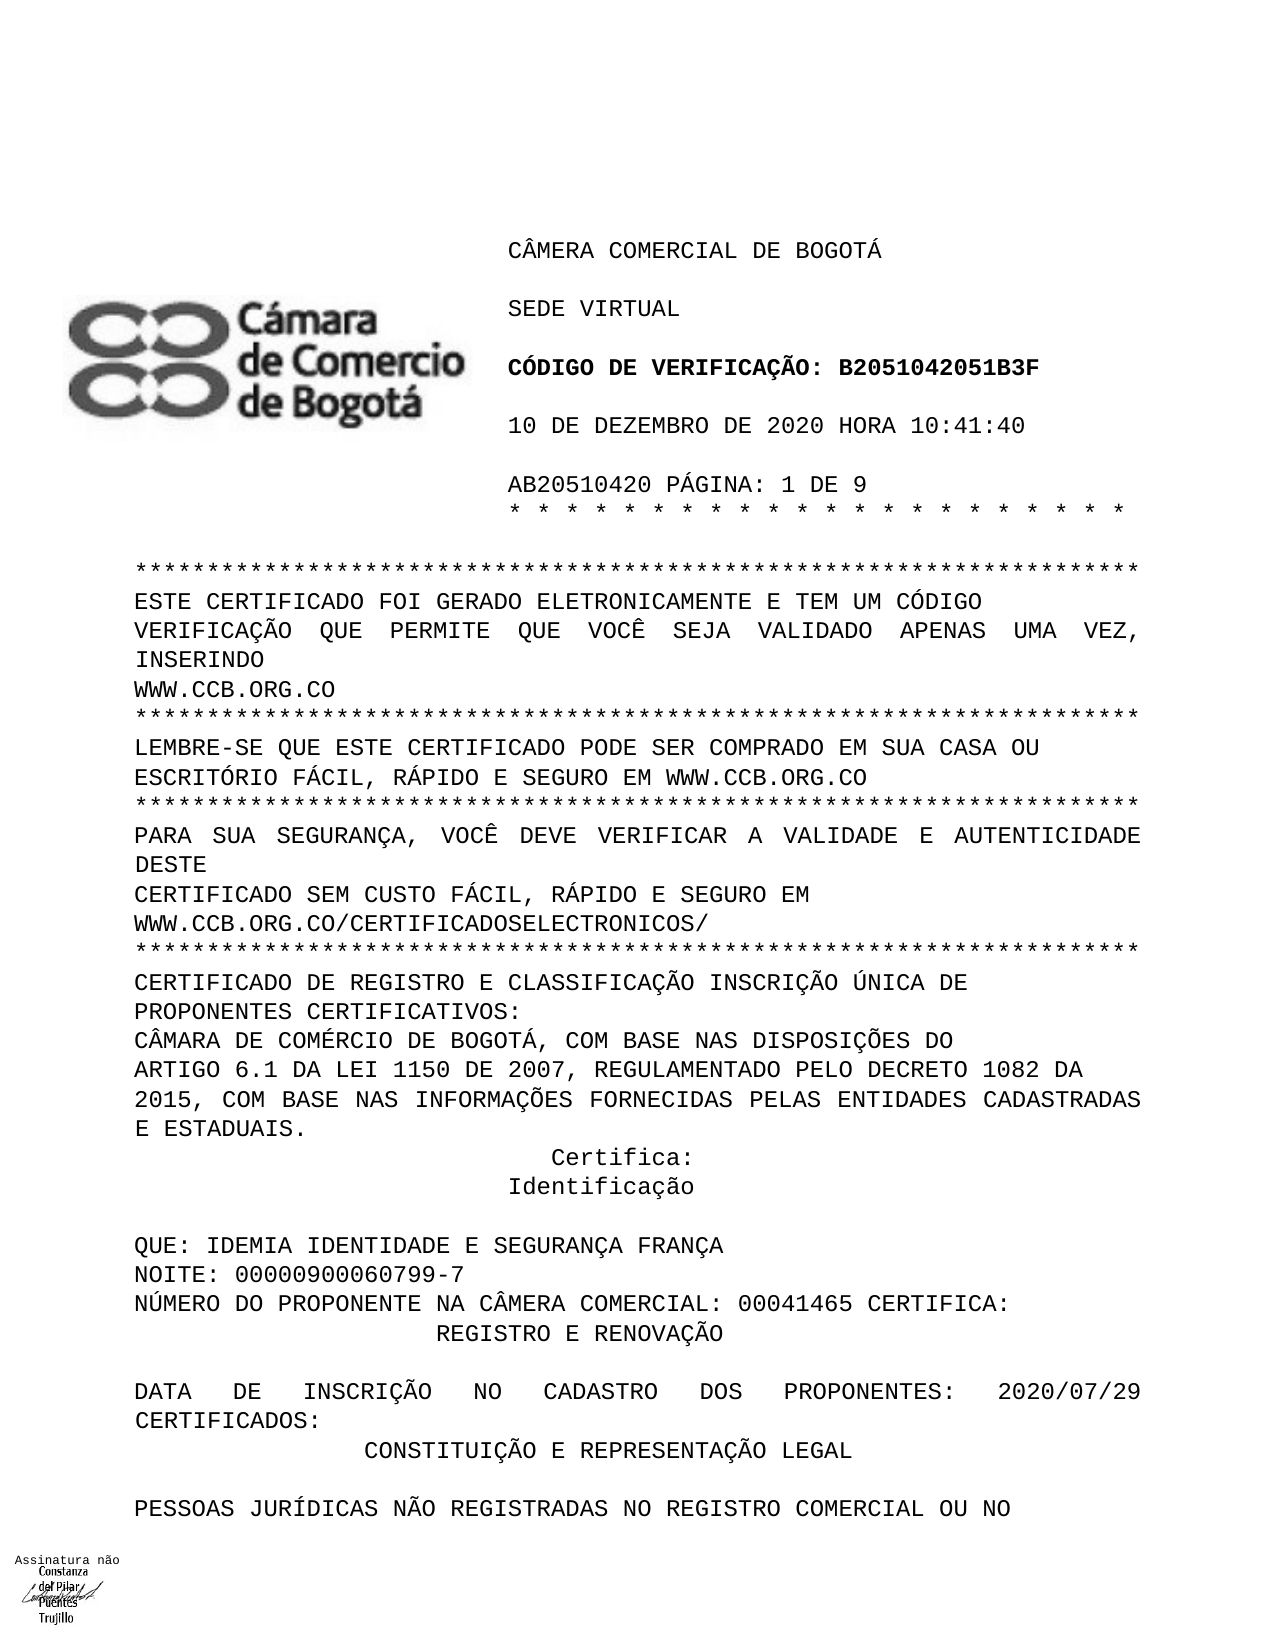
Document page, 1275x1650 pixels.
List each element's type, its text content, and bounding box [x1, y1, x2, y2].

text 2015, COM BASE NAS INFORMAÇÕES FORNECIDAS PELAS ENTIDADES CADASTRADAS E ESTADUAIS. [134, 1087, 1142, 1143]
text CERTIFICADO SEM CUSTO FÁCIL, RÁPIDO E SEGURO EM [134, 882, 1142, 909]
text PROPONENTES CERTIFICATIVOS: [134, 999, 696, 1026]
text WWW.CCB.ORG.CO [134, 677, 1142, 704]
text PESSOAS JURÍDICAS NÃO REGISTRADAS NO REGISTRO COMERCIAL OU NO [134, 1497, 1142, 1524]
text Identificação [134, 1175, 1142, 1202]
text NÚMERO DO PROPONENTE NA CÂMERA COMERCIAL: 00041465 CERTIFICA: [134, 1292, 1084, 1319]
text * * * * * * * * * * * * * * * * * * * * * * [134, 502, 1142, 529]
text REGISTRO E RENOVAÇÃO [134, 1321, 1142, 1348]
picture [20, 1549, 105, 1636]
text VERIFICAÇÃO QUE PERMITE QUE VOCÊ SEJA VALIDADO APENAS UMA VEZ, INSERINDO [134, 619, 1142, 675]
text QUE: IDEMIA IDENTIDADE E SEGURANÇA FRANÇA [134, 1233, 1142, 1261]
text ********************************************************************** [134, 706, 1142, 734]
text WWW.CCB.ORG.CO/CERTIFICADOSELECTRONICOS/ [134, 911, 1142, 938]
text CONSTITUIÇÃO E REPRESENTAÇÃO LEGAL [134, 1438, 1142, 1465]
text LEMBRE-SE QUE ESTE CERTIFICADO PODE SER COMPRADO EM SUA CASA OU [134, 736, 1142, 763]
text CÂMERA COMERCIAL DE BOGOTÁ [134, 238, 1142, 265]
text DATA DE INSCRIÇÃO NO CADASTRO DOS PROPONENTES: 2020/07/29 CERTIFICADOS: [134, 1380, 1142, 1436]
text ********************************************************************** [134, 560, 1142, 587]
text ESTE CERTIFICADO FOI GERADO ELETRONICAMENTE E TEM UM CÓDIGO [134, 589, 1142, 617]
text CÂMARA DE COMÉRCIO DE BOGOTÁ, COM BASE NAS DISPOSIÇÕES DO [134, 1028, 1142, 1056]
subtitle CÓDIGO DE VERIFICAÇÃO: B2051042051B3F [134, 355, 1142, 382]
text PARA SUA SEGURANÇA, VOCÊ DEVE VERIFICAR A VALIDADE E AUTENTICIDADE DESTE [134, 823, 1142, 880]
text CERTIFICADO DE REGISTRO E CLASSIFICAÇÃO INSCRIÇÃO ÚNICA DE [134, 970, 1142, 997]
text 10 DE DEZEMBRO DE 2020 HORA 10:41:40 [134, 414, 1142, 441]
text SEDE VIRTUAL [134, 297, 1142, 324]
text ESCRITÓRIO FÁCIL, RÁPIDO E SEGURO EM WWW.CCB.ORG.CO [134, 765, 1142, 792]
text ********************************************************************** [134, 794, 1142, 821]
text NOITE: 00000900060799-7 [134, 1263, 1142, 1290]
text ********************************************************************** [134, 941, 1142, 968]
picture [62, 295, 474, 442]
text AB20510420 PÁGINA: 1 DE 9 [134, 472, 1142, 499]
text ARTIGO 6.1 DA LEI 1150 DE 2007, REGULAMENTADO PELO DECRETO 1082 DA [134, 1058, 1142, 1085]
text Certifica: [134, 1146, 1142, 1173]
